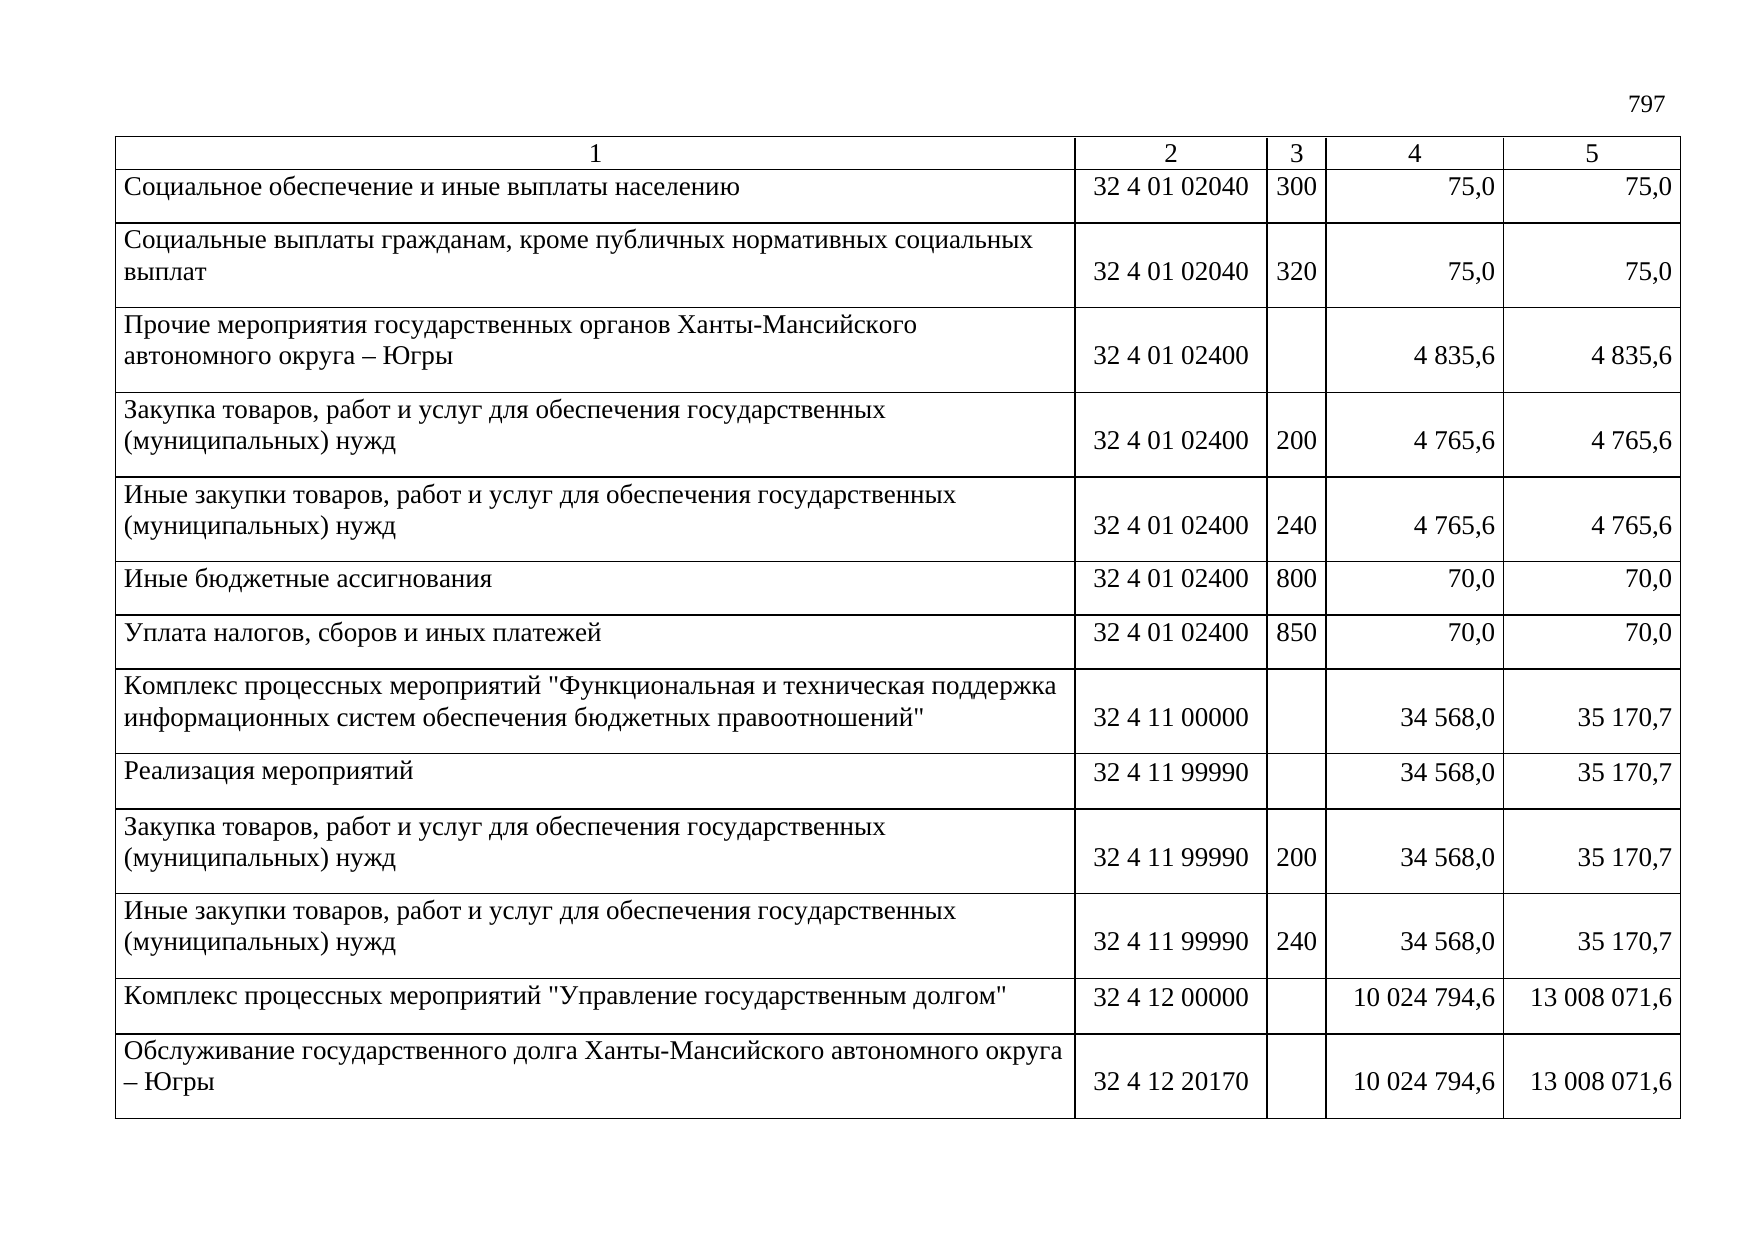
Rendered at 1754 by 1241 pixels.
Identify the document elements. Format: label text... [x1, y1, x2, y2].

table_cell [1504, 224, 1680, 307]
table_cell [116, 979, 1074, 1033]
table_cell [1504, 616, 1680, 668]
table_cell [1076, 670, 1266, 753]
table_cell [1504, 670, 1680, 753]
table_header 3 [1268, 137, 1326, 168]
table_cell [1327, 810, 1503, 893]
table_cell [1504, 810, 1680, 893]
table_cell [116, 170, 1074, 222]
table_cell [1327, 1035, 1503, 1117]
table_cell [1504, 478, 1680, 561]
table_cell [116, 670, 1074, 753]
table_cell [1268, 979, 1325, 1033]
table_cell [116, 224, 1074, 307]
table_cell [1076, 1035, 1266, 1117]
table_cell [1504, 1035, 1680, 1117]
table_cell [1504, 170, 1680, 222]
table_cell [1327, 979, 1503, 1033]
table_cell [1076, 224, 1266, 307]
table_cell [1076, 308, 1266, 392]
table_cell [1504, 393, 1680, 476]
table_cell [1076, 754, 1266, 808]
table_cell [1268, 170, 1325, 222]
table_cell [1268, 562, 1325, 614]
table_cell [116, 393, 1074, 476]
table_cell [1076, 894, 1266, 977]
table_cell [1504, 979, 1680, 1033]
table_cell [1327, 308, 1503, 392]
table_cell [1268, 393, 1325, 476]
table_header 1 [116, 137, 1075, 168]
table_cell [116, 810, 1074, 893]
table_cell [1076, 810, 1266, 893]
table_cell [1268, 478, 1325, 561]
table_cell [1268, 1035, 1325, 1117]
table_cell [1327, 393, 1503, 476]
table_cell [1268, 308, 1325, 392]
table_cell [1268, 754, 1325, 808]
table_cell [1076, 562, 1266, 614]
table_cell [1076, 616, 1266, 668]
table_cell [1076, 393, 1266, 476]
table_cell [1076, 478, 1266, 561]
table_header 2 [1076, 137, 1267, 168]
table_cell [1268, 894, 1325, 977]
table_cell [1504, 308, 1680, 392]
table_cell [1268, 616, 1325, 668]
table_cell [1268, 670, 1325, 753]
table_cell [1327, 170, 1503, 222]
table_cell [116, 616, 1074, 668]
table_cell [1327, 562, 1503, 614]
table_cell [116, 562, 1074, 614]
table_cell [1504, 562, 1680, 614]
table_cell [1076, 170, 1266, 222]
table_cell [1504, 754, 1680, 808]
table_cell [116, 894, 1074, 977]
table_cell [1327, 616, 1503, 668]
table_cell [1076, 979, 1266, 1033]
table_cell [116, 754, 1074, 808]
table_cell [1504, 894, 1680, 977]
table_header 5 [1504, 137, 1680, 168]
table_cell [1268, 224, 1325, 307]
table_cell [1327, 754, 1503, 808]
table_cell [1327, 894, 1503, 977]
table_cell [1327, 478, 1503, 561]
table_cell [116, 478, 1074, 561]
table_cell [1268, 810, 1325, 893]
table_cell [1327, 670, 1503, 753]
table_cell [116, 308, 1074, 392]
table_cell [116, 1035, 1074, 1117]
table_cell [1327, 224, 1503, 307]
table_header 4 [1327, 137, 1503, 168]
